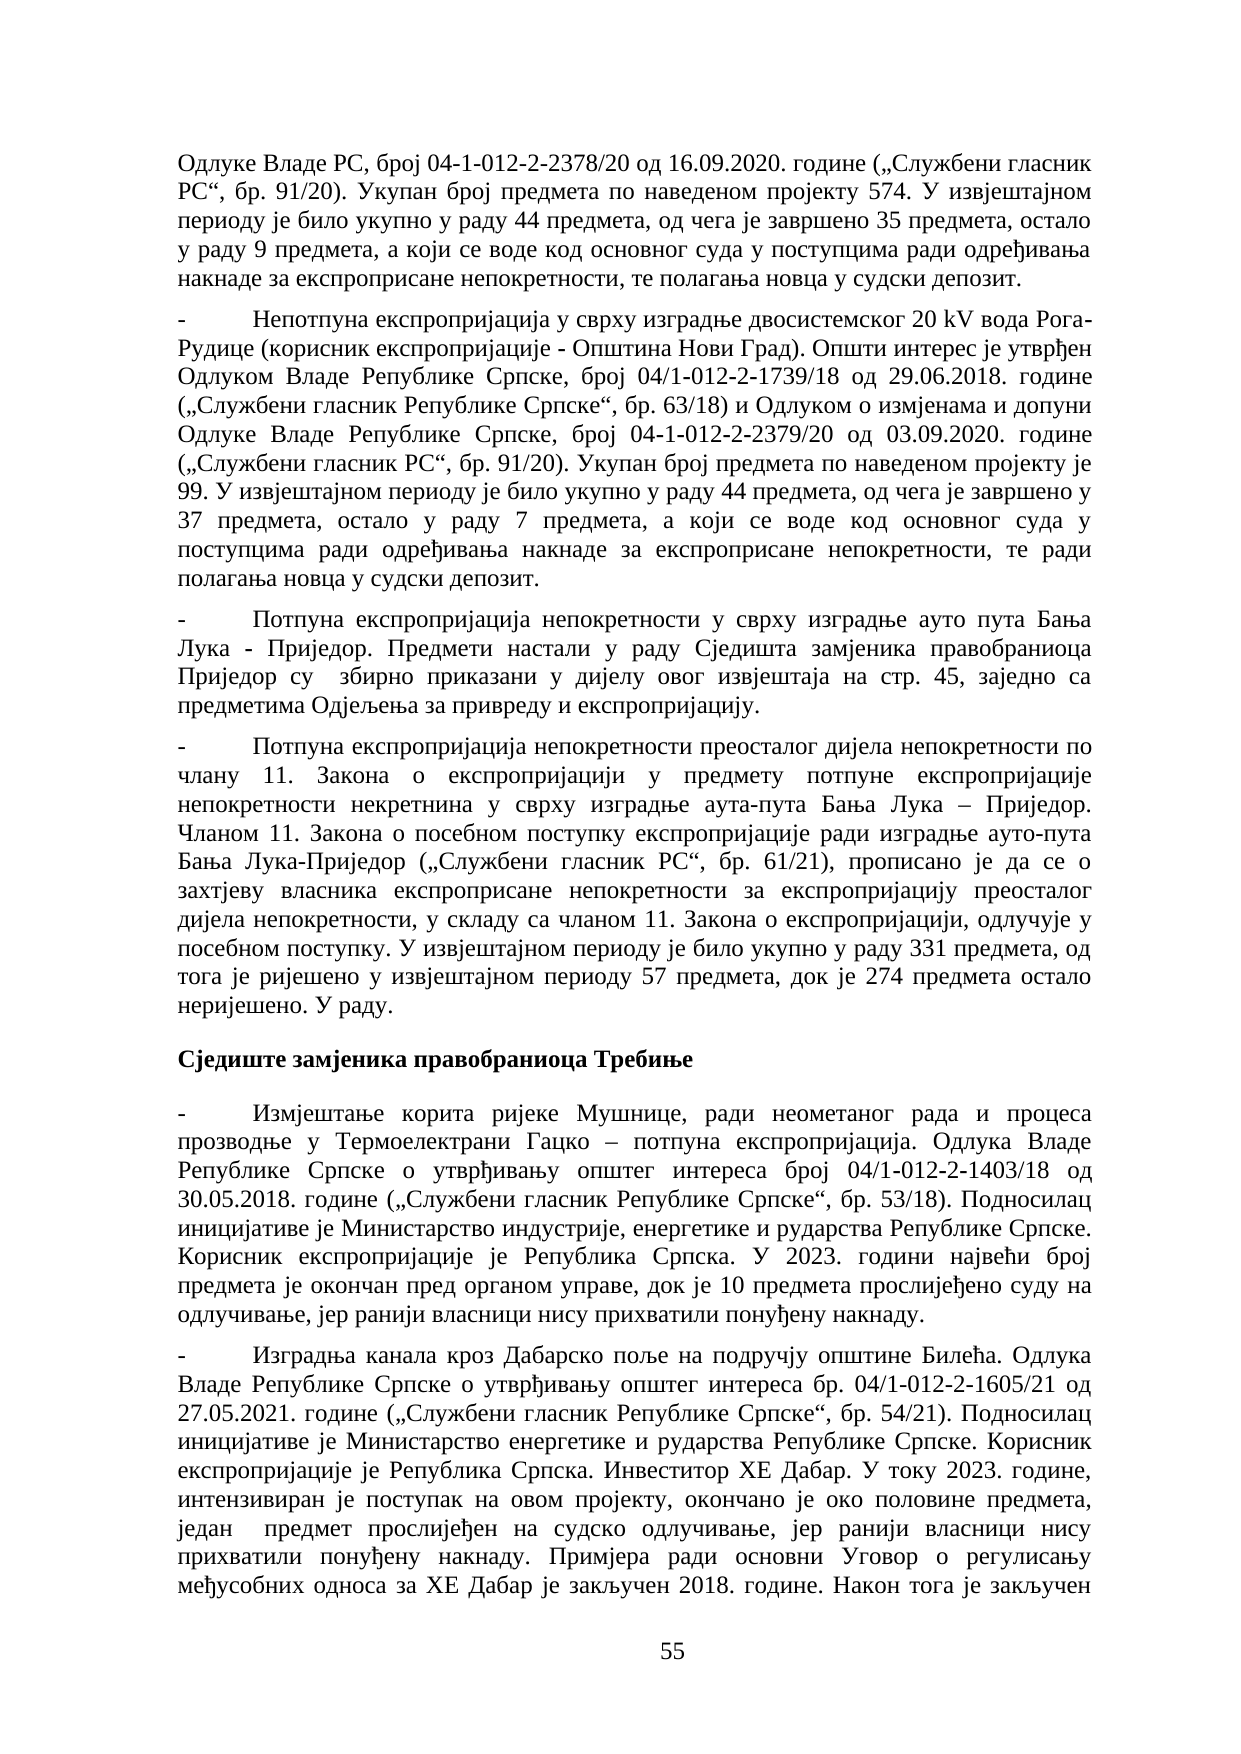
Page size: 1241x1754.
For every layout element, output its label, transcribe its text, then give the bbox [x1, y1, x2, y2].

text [177, 148, 1092, 291]
text - Измјештање корита ријеке Мушнице, ради неометаног рада и процеса прозводње у Термоелектрани Гацко – потпуна експропријација. Одлука Владе Републике Српске о утврђивању општег интереса број 04/1-012-2-1403/18 од 30.05.2018. године („Службени гласник Републике Српске“, бр. 53/18). Подносилац иницијативе је Министарство индустрије, енергетике и рударства Републике Српске. Корисник експропријације је Република Српска. У 2023. години највећи број предмета је окончан пред органом управе, док је 10 предмета прослијеђено суду на одлучивање, јер ранији власници нису прихватили понуђену накнаду. [177, 1098, 1092, 1328]
text - Непотпуна експропријација у сврху изградње двосистемског 20 kV вода Рога-Рудице (корисник експропријације - Општина Нови Град). Општи интерес је утврђен Одлуком Владе Републике Српске, број 04/1-012-2-1739/18 од 29.06.2018. године („Службени гласник Републике Српске“, бр. 63/18) и Одлуком о измјенама и допуни Одлуке Владе Републике Српске, број 04-1-012-2-2379/20 од 03.09.2020. године („Службени гласник РС“, бр. 91/20). Укупан број предмета по наведеном пројекту је 99. У извјештајном периоду је било укупно у раду 44 предмета, од чега је завршено у 37 предмета, остало у раду 7 предмета, а који се воде код основног суда у поступцима ради одређивања накнаде за експроприсане непокретности, те ради полагања новца у судски депозит. [177, 304, 1092, 591]
text - Потпуна експропријација непокретности преосталог дијела непокретности по члану 11. Закона о експропријацији у предмету потпуне експропријације непокретности некретнина у сврху изградње аута-пута Бања Лука – Приједор. Чланом 11. Закона о посебном поступку експропријације ради изградње ауто-пута Бања Лука-Приједор („Службени гласник РС“, бр. 61/21), прописано је да се о захтјеву власника експроприсане непокретности за експропријацију преосталог дијела непокретности, у складу са чланом 11. Закона о експропријацији, одлучује у посебном поступку. У извјештајном периоду је било укупно у раду 331 предмета, од тога је ријешено у извјештајном периоду 57 предмета, док је 274 предмета остало неријешено. У раду. [177, 731, 1092, 1019]
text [177, 1340, 1092, 1599]
text - Потпуна експропријација непокретности у сврху изградње ауто пута Бања Лука - Приједор. Предмети настали у раду Сједишта замјеника правобраниоца Приједор су збирно приказани у дијелу овог извјештаја на стр. 45, заједно са предметима Одјељења за привреду и експропријацију. [177, 604, 1092, 719]
text Сједиште замјеника правобраниоца Требиње [177, 1044, 1092, 1073]
